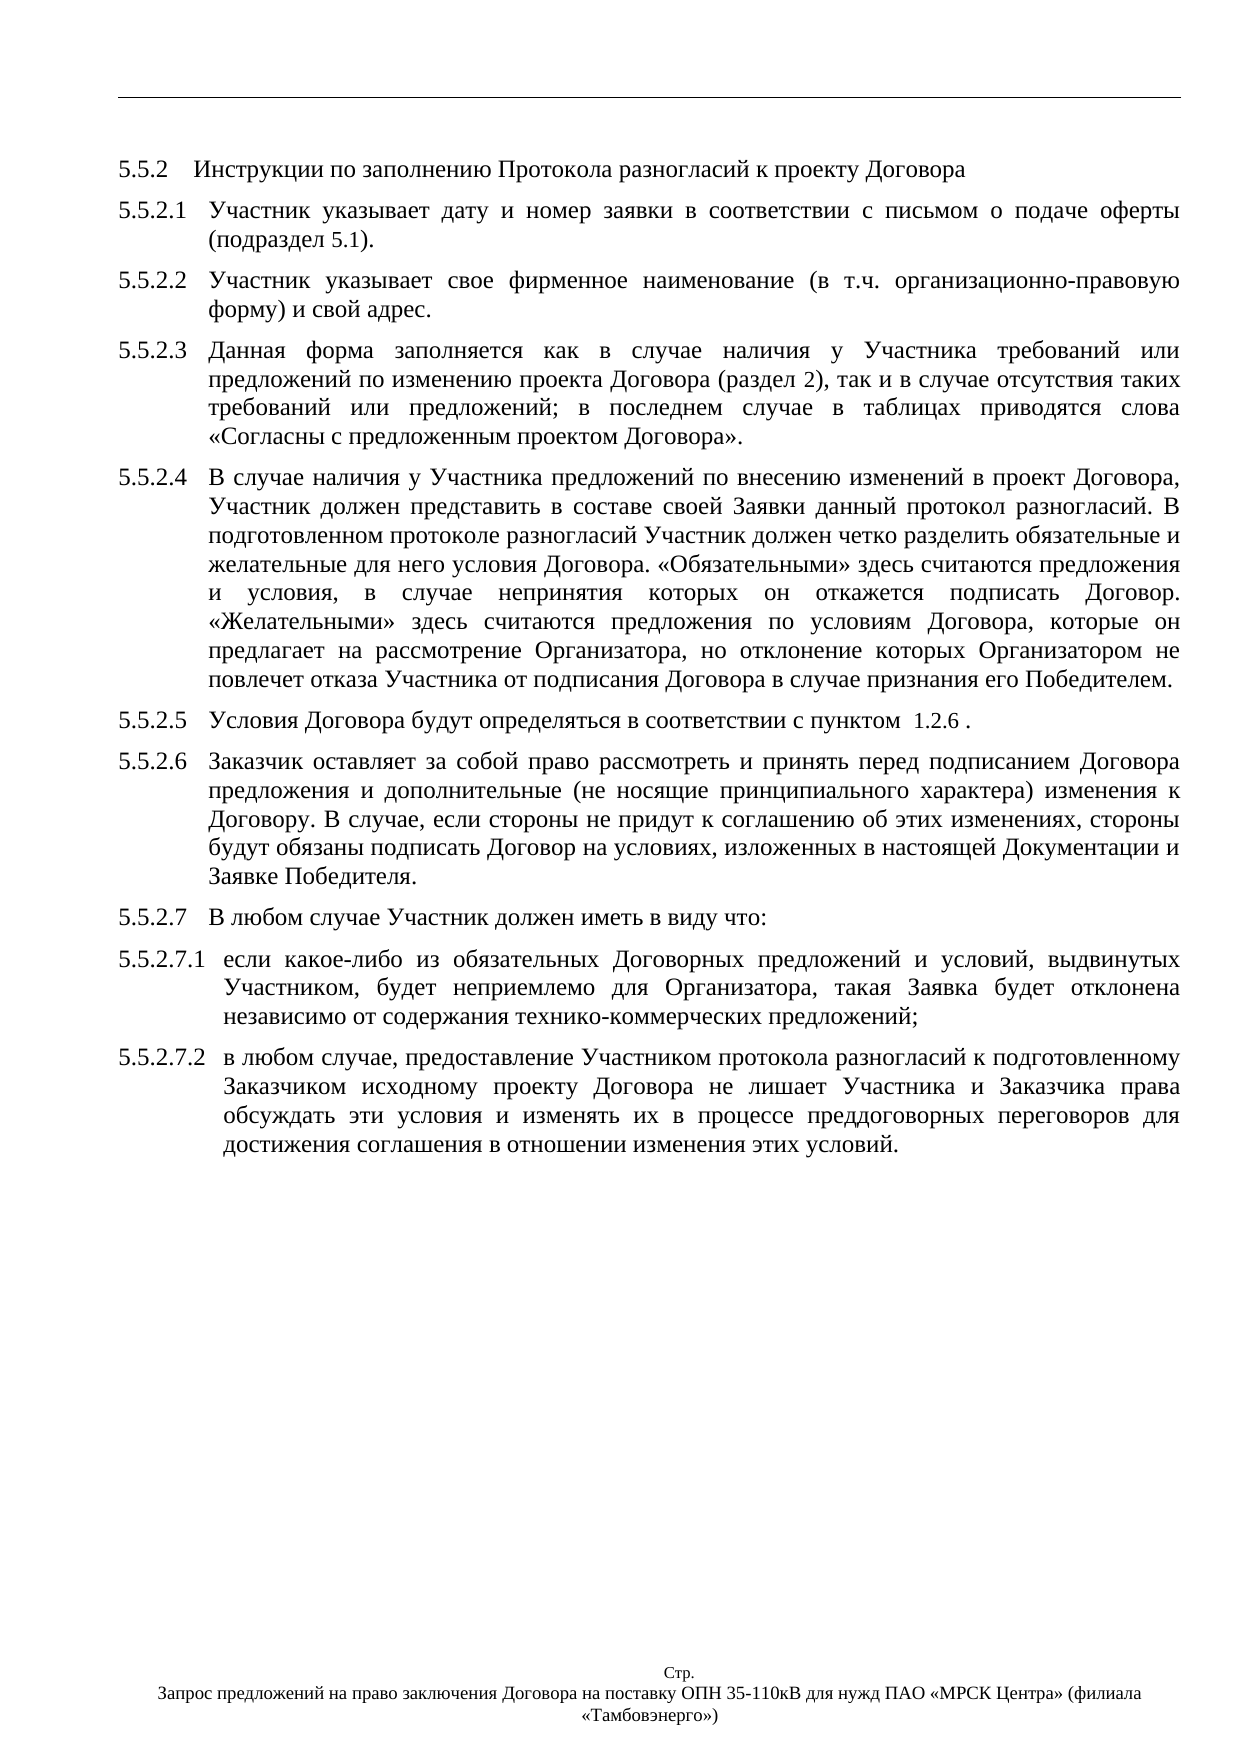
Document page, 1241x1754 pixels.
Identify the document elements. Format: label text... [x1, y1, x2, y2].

list В любом случае Участник должен иметь в виду что: [118, 902, 1181, 931]
list в любом случае, предоставление Участником протокола разногласий к подготовленному Заказчиком исходному проекту Договора не лишает Участника и Заказчика права обсуждать эти условия и изменять их в процессе преддоговорных переговоров для достижения соглашения в отношении изменения этих условий. [118, 1042, 1181, 1157]
list если какое-либо из обязательных Договорных предложений и условий, выдвинутых Участником, будет неприемлемо для Организатора, такая Заявка будет отклонена независимо от содержания технико-коммерческих предложений; [118, 944, 1181, 1030]
list Заказчик оставляет за собой право рассмотреть и принять перед подписанием Договора предложения и дополнительные (не носящие принципиального характера) изменения к Договору. В случае, если стороны не придут к соглашению об этих изменениях, стороны будут обязаны подписать Договор на условиях, изложенных в настоящей Документации и Заявке Победителя. [118, 746, 1181, 890]
list Данная форма заполняется как в случае наличия у Участника требований или предложений по изменению проекта Договора (раздел 2), так и в случае отсутствия таких требований или предложений; в последнем случае в таблицах приводятся слова «Согласны с предложенным проектом Договора». [118, 335, 1181, 450]
subtitle Инструкции по заполнению Протокола разногласий к проекту Договора [118, 154, 1181, 182]
list Участник указывает свое фирменное наименование (в т.ч. организационно-правовую форму) и свой адрес. [118, 265, 1181, 322]
list В случае наличия у Участника предложений по внесению изменений в проект Договора, Участник должен представить в составе своей Заявки данный протокол разногласий. В подготовленном протоколе разногласий Участник должен четко разделить обязательные и желательные для него условия Договора. «Обязательными» здесь считаются предложения и условия, в случае непринятия которых он откажется подписать Договор. «Желательными» здесь считаются предложения по условиям Договора, которые он предлагает на рассмотрение Организатора, но отклонение которых Организатором не повлечет отказа Участника от подписания Договора в случае признания его Победителем. [118, 462, 1181, 692]
list Условия Договора будут определяться в соответствии с пунктом 1.2.6 . [118, 705, 1181, 734]
list Участник указывает дату и номер заявки в соответствии с письмом о подаче оферты (подраздел 5.1). [118, 195, 1181, 252]
